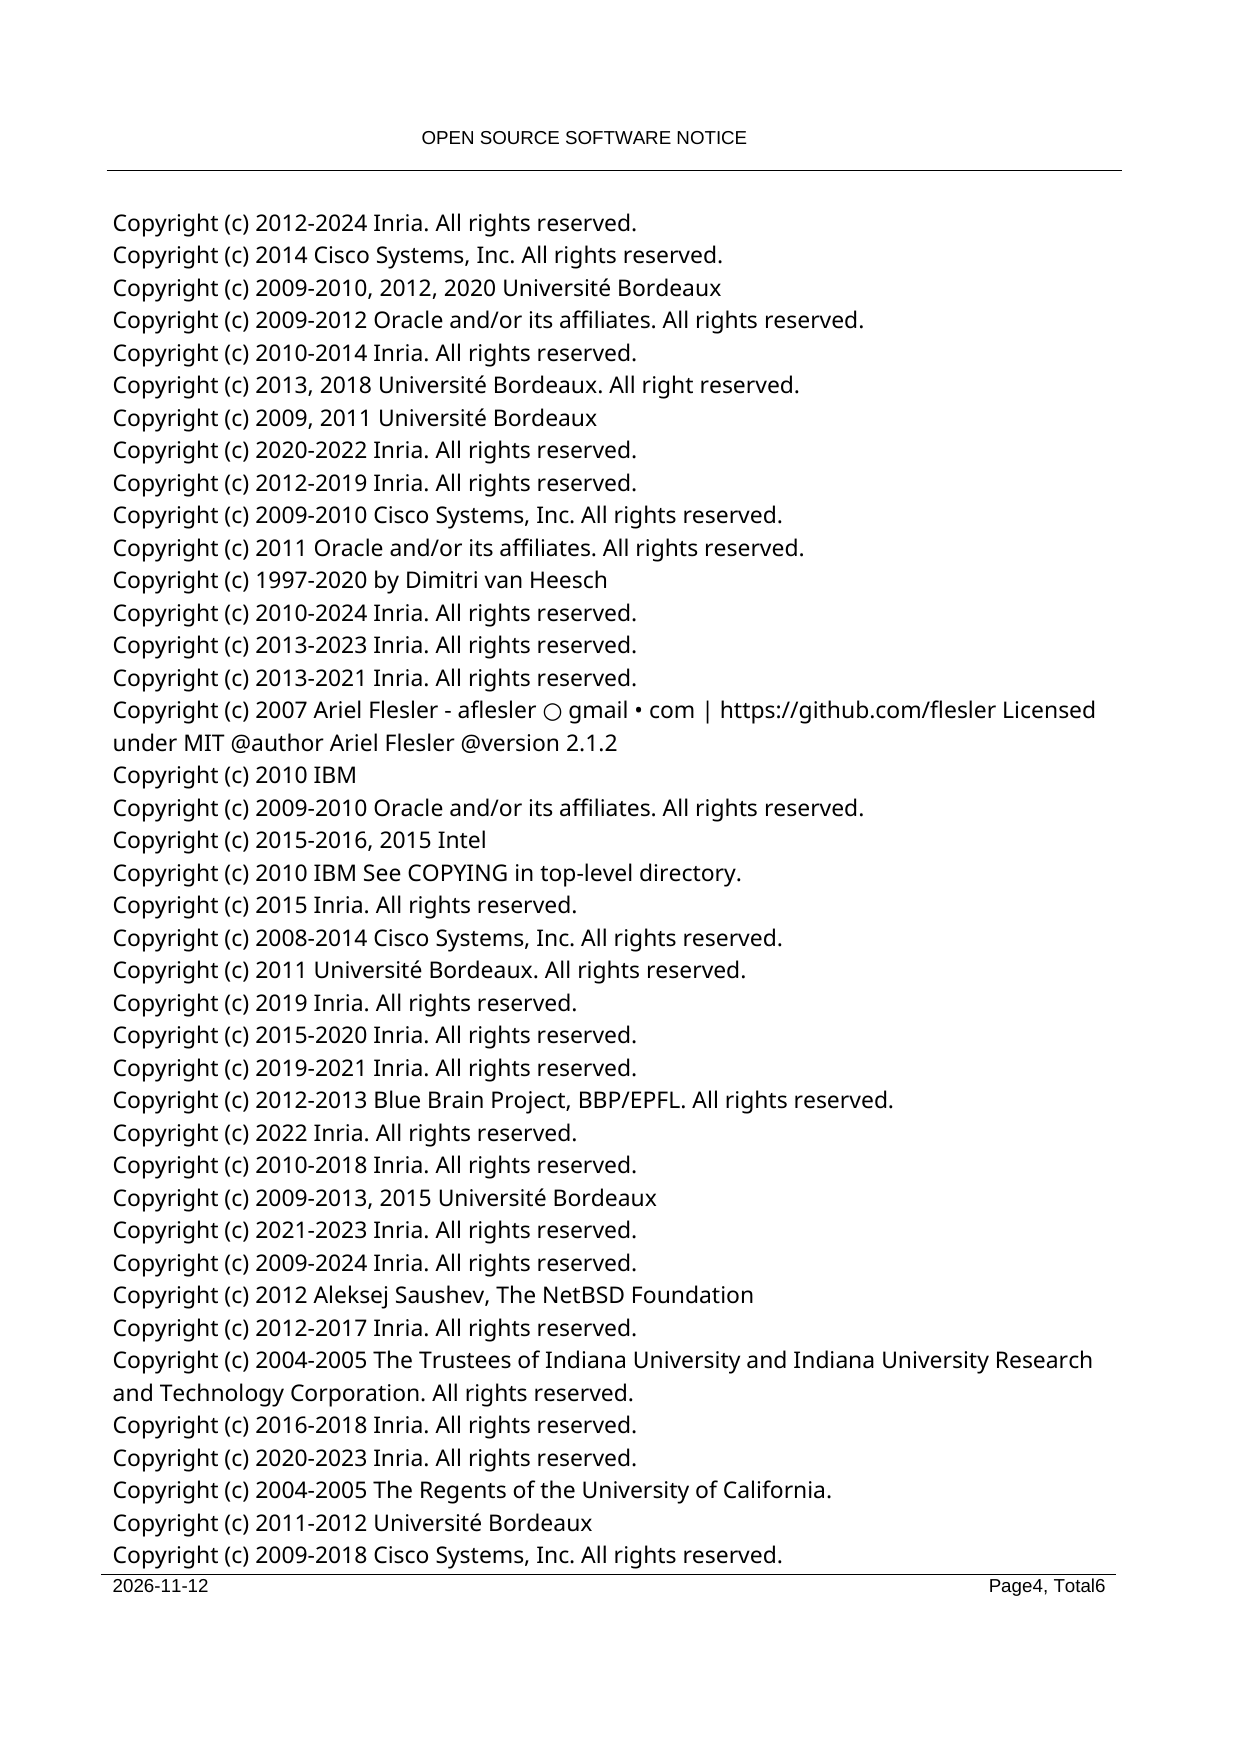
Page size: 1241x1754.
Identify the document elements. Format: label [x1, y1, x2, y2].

text [112, 206, 1128, 1571]
